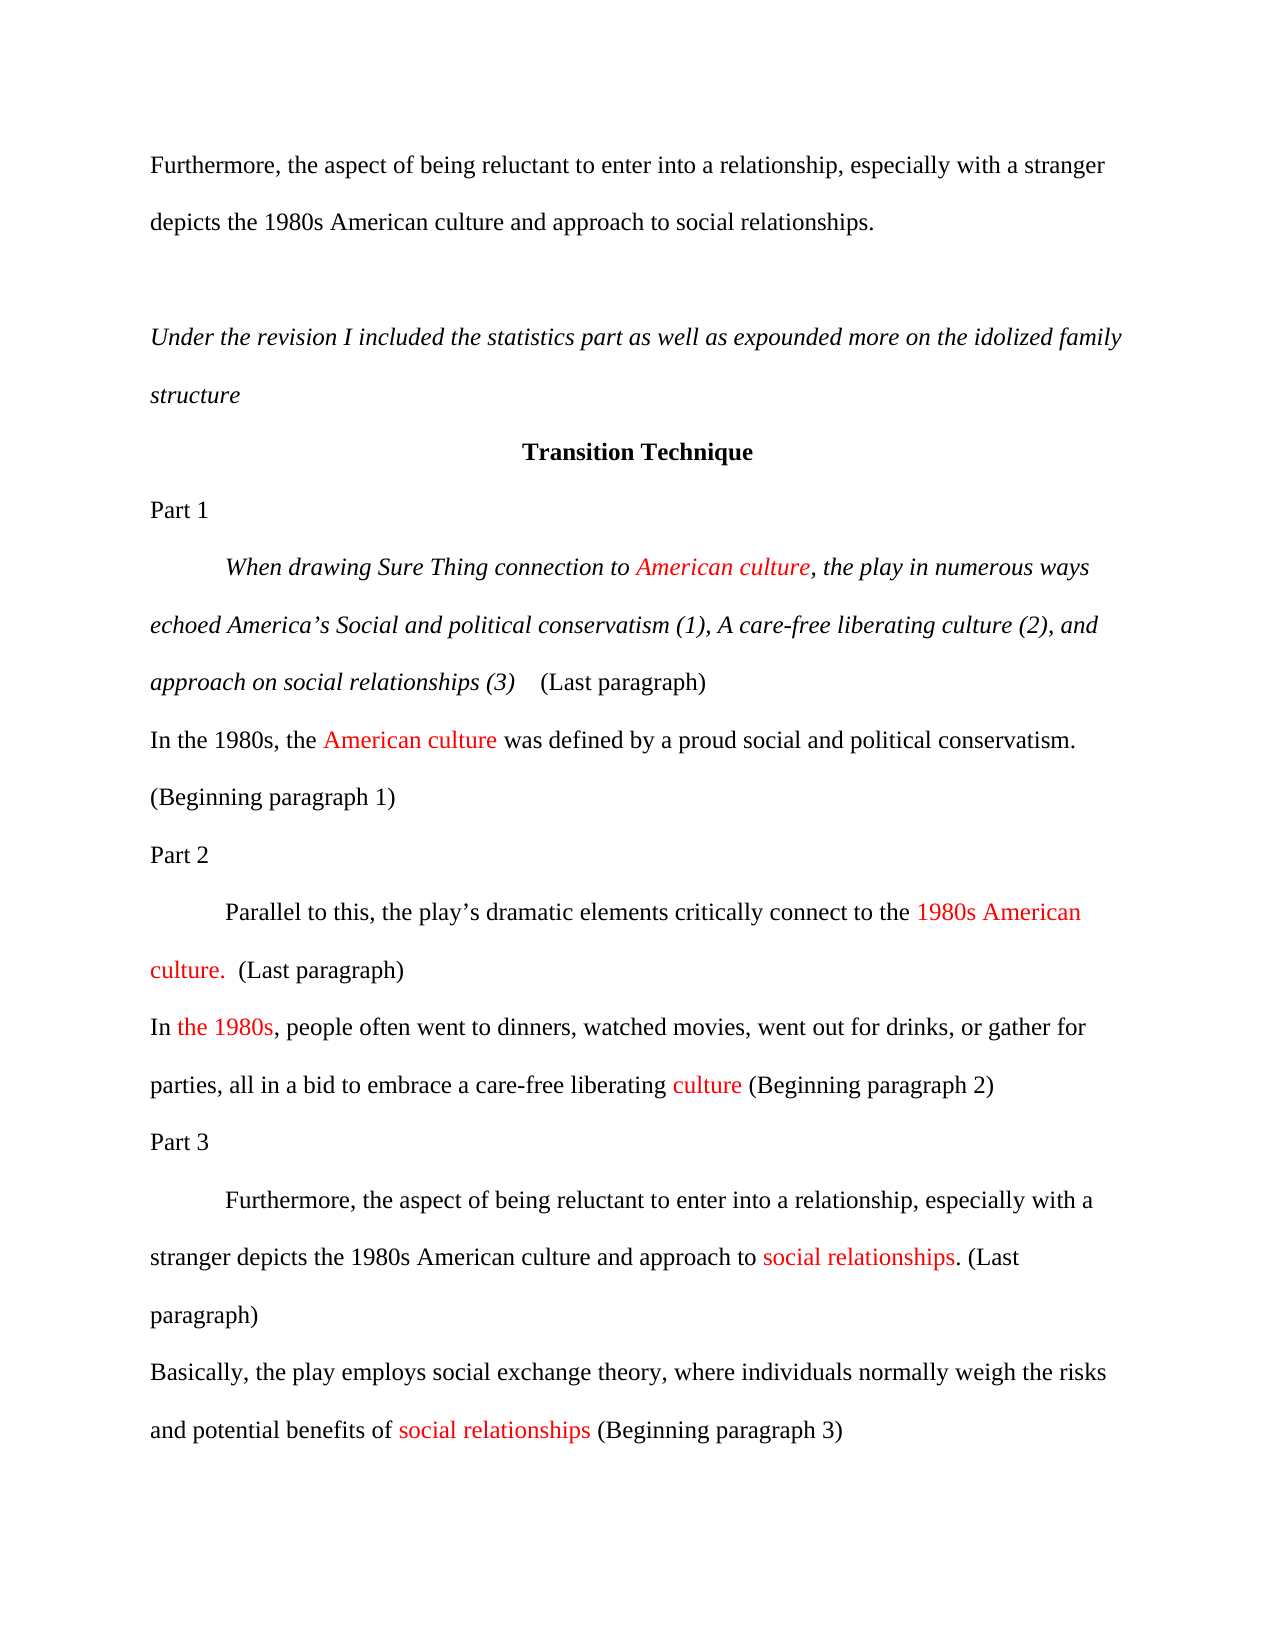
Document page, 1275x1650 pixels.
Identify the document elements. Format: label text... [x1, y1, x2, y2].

text In the 1980s, people often went to dinners, watched movies, went out for drinks, or gather for parties, all in a bid to embrace a care-free liberating culture (Beginning paragraph 2) [150, 1012, 1125, 1099]
text Parallel to this, the play’s dramatic elements critically connect to the 1980s American culture. (Last paragraph) [150, 897, 1125, 984]
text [150, 150, 1125, 236]
text Part 3 [150, 1127, 1125, 1156]
text Transition Technique [150, 437, 1125, 466]
text When drawing Sure Thing connection to American culture, the play in numerous ways echoed America’s Social and political conservatism (1), A care-free liberating culture (2), and approach on social relationships (3) (Last paragraph) [150, 552, 1125, 696]
text Part 1 [150, 495, 1125, 524]
text Part 2 [150, 840, 1125, 869]
text Basically, the play employs social exchange theory, where individuals normally weigh the risks and potential benefits of social relationships (Beginning paragraph 3) [150, 1357, 1125, 1444]
text Under the revision I included the statistics part as well as expounded more on the idolized family structure [150, 322, 1125, 409]
text Furthermore, the aspect of being reluctant to enter into a relationship, especially with a stranger depicts the 1980s American culture and approach to social relationships. (Last paragraph) [150, 1185, 1125, 1329]
text In the 1980s, the American culture was defined by a proud social and political conservatism. (Beginning paragraph 1) [150, 725, 1125, 811]
